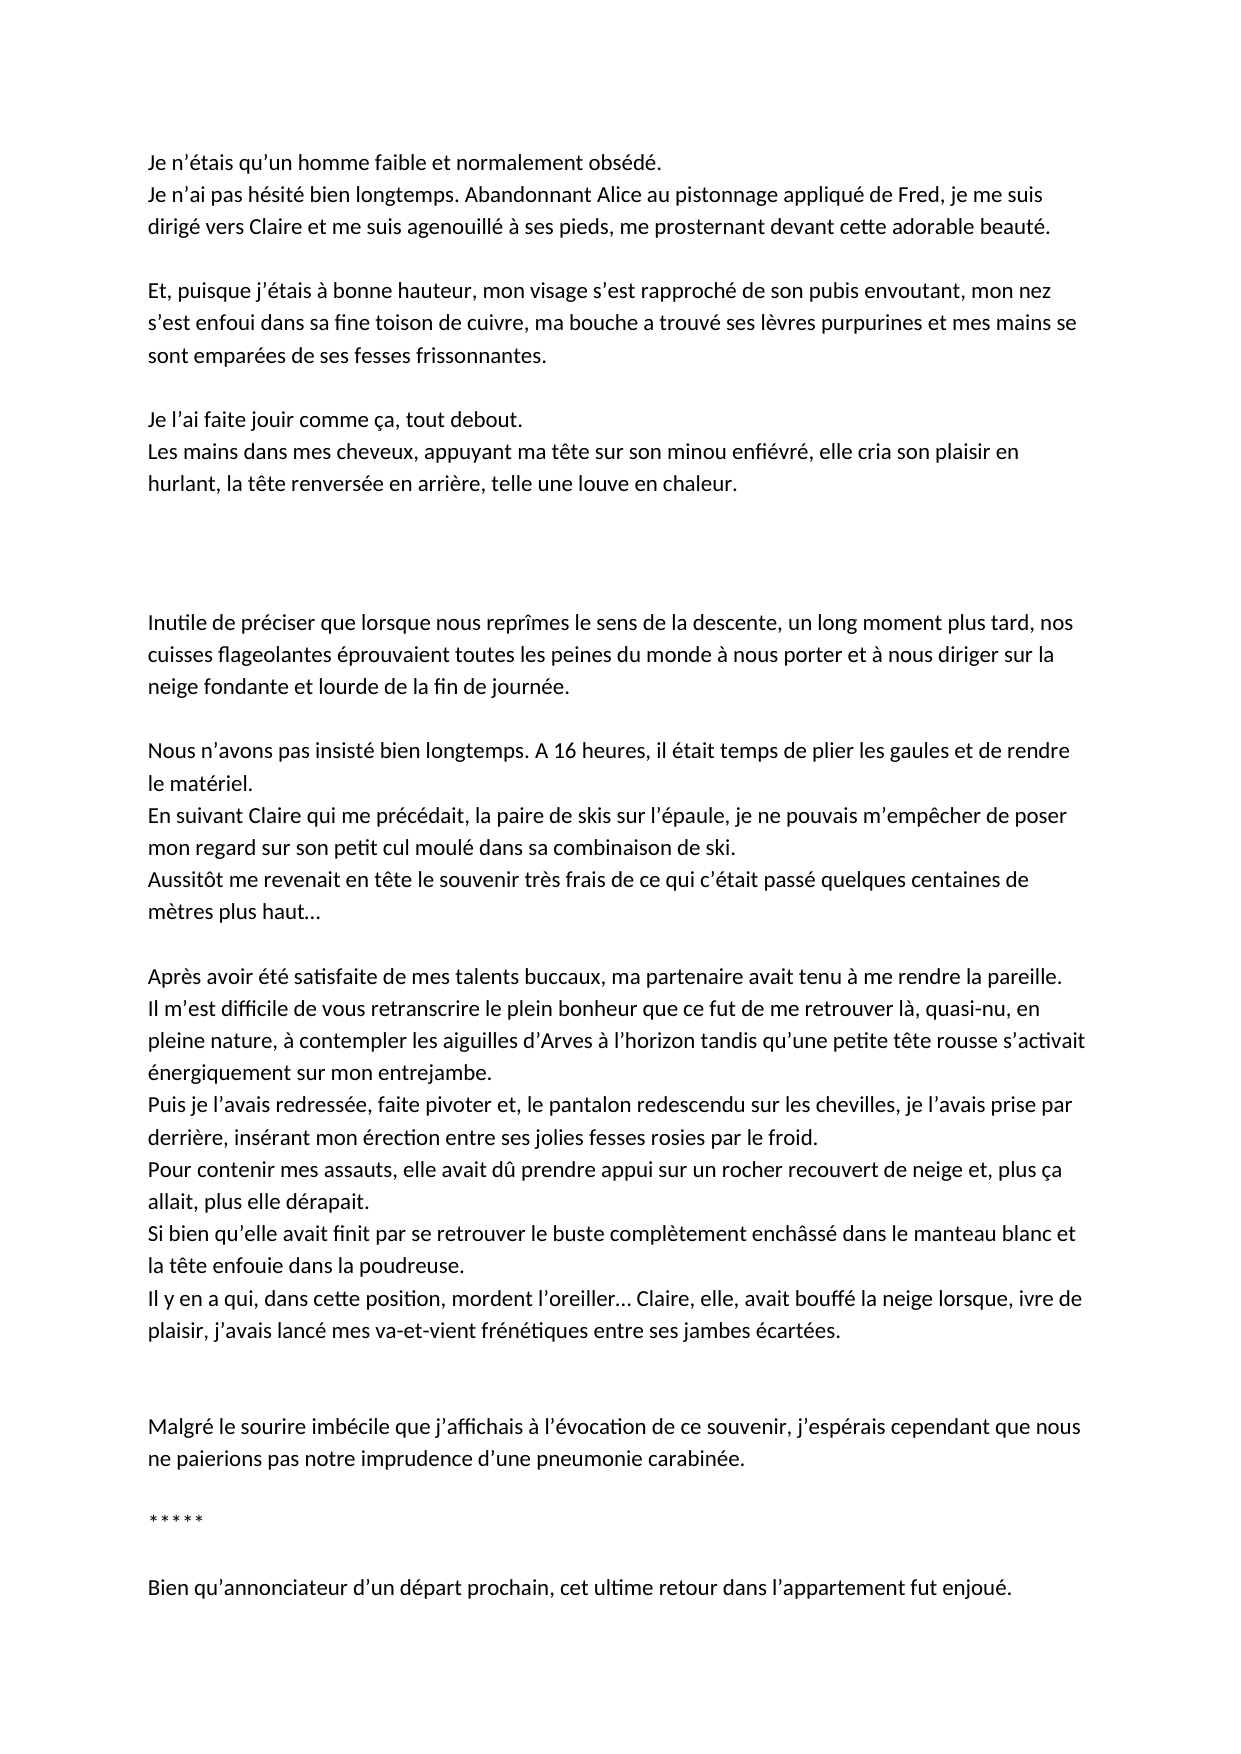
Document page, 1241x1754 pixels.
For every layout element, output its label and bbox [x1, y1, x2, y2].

text [148, 148, 1093, 497]
text [148, 576, 1093, 1601]
